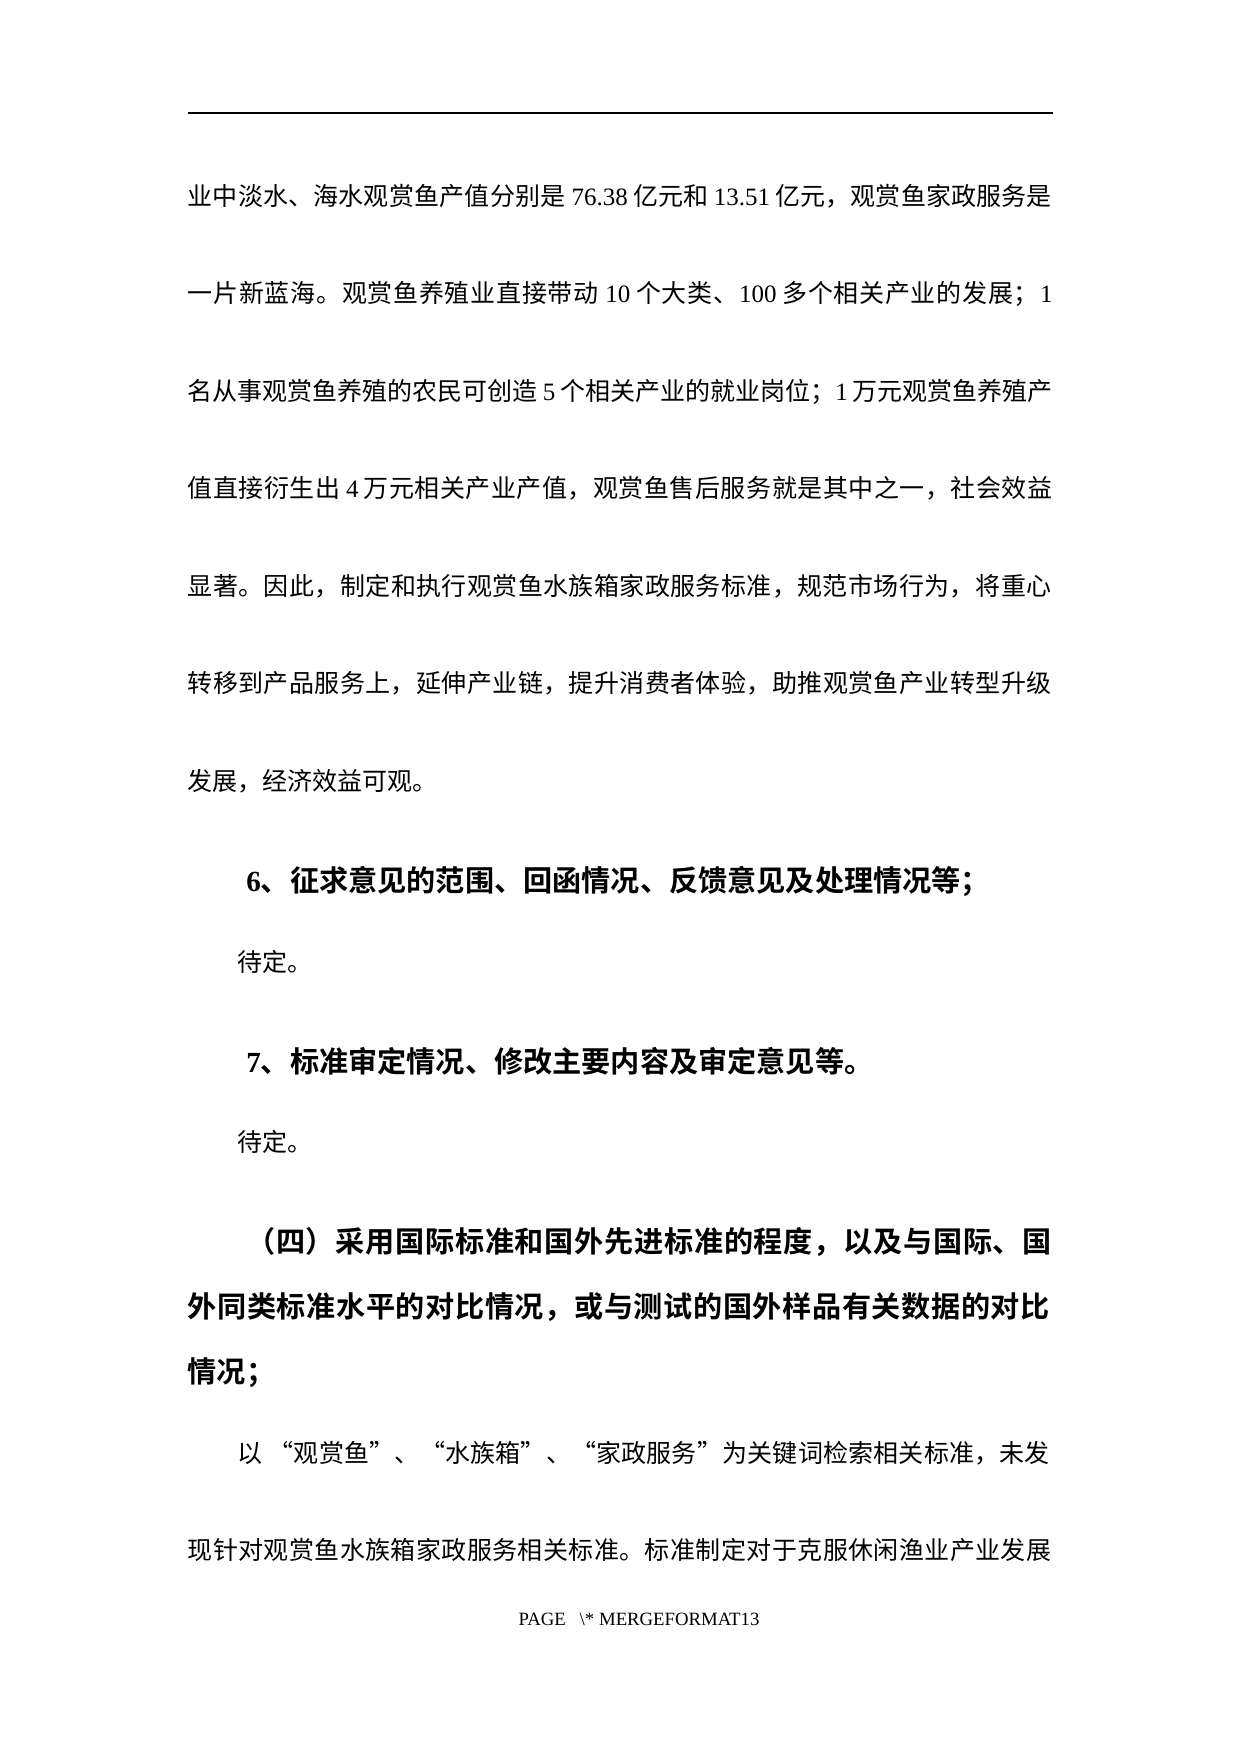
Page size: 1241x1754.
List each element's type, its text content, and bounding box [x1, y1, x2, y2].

text （四）采用国际标准和国外先进标准的程度，以及与国际、国外同类标准水平的对比情况，或与测试的国外样品有关数据的对比情况； [187, 1208, 1053, 1403]
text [187, 1419, 1053, 1581]
text 待定。 [187, 1108, 1053, 1173]
text 6、征求意见的范围、回函情况、反馈意见及处理情况等； [187, 846, 1053, 911]
text 7、标准审定情况、修改主要内容及审定意见等。 [187, 1027, 1053, 1092]
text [187, 162, 1053, 812]
text 待定。 [187, 928, 1053, 993]
